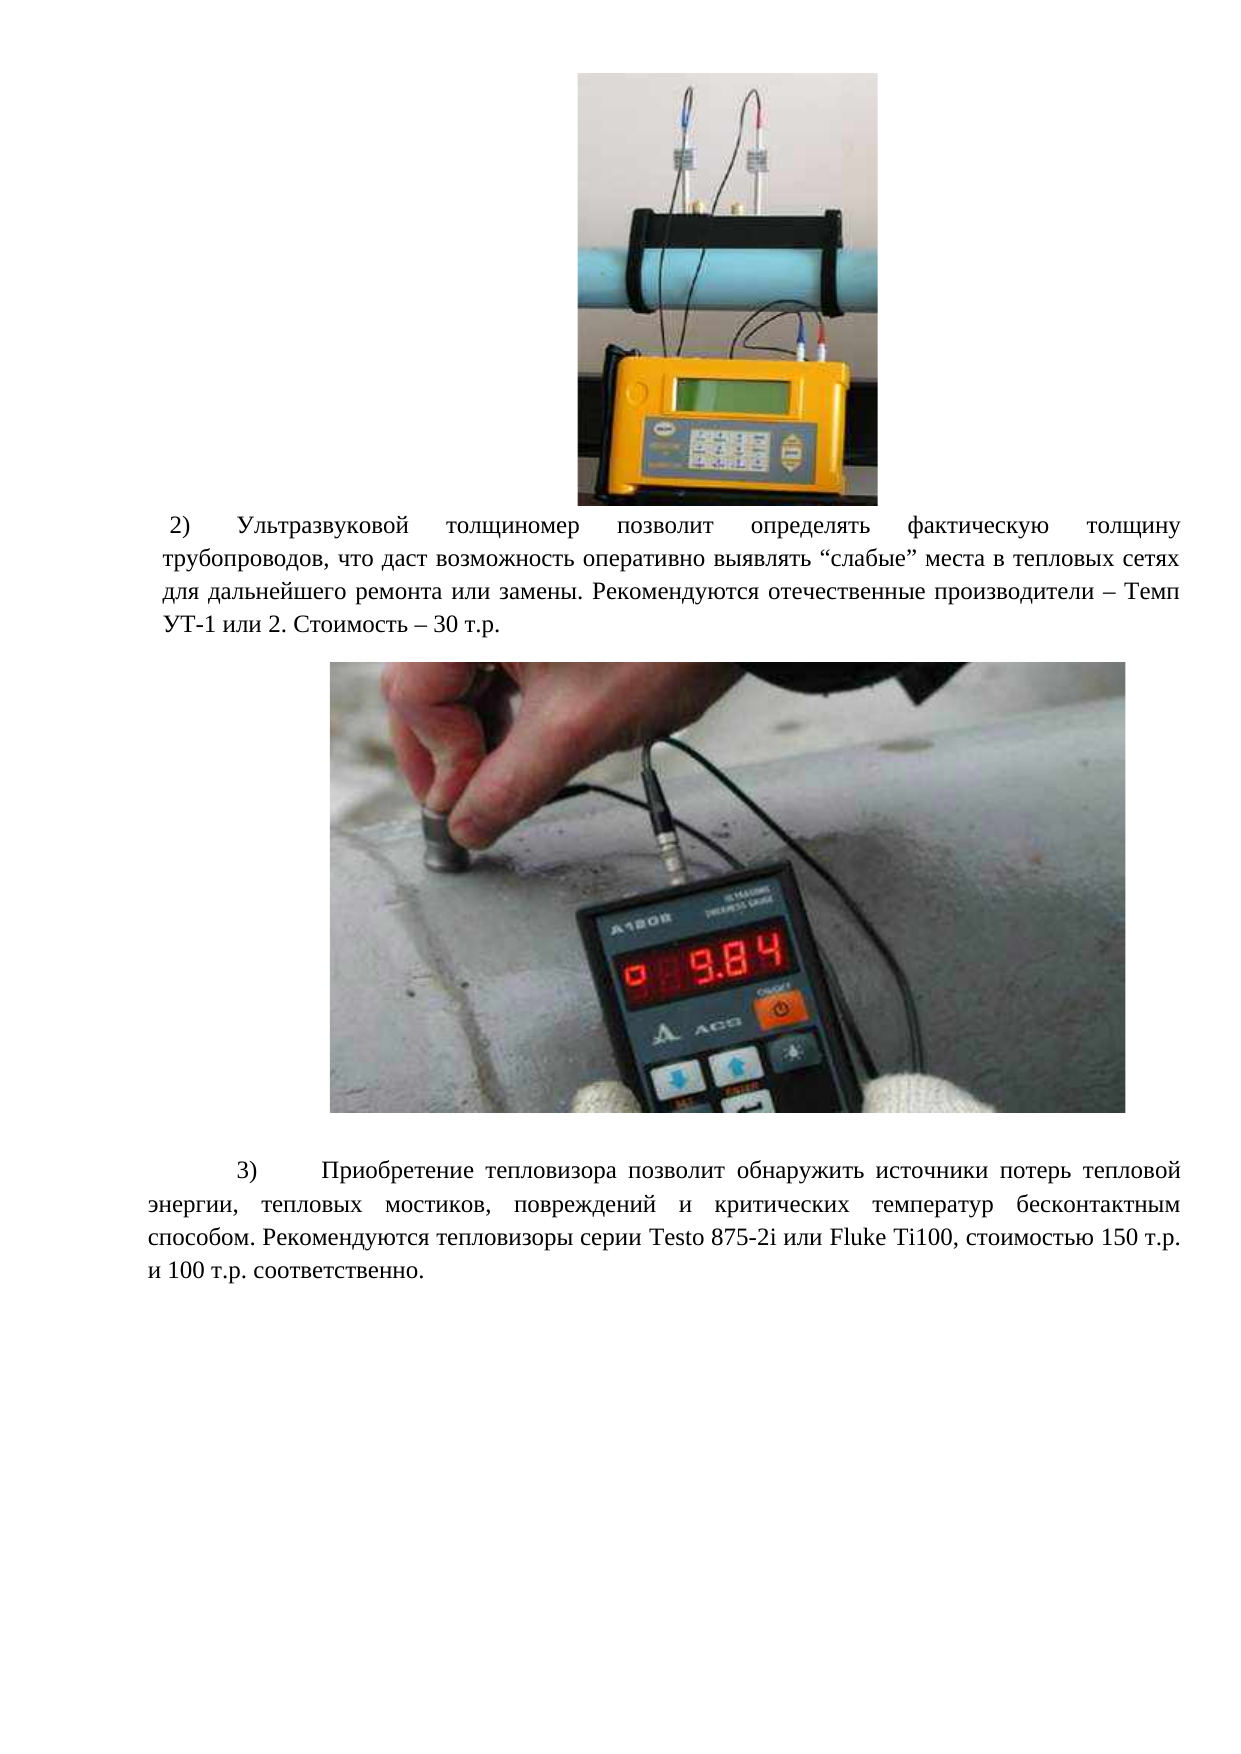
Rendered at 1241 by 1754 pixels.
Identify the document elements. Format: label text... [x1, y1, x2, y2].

picture [329, 662, 1126, 1113]
list Ультразвуковой толщиномер позволит определять фактическую толщину трубопроводов, что даст возможность оперативно выявлять “слабые” места в тепловых сетях для дальнейшего ремонта или замены. Рекомендуются отечественные производители – Темп УТ-1 или 2. Стоимость – 30 т.р. [162, 510, 1181, 638]
list Приобретение тепловизора позволит обнаружить источники потерь тепловой энергии, тепловых мостиков, повреждений и критических температур бесконтактным способом. Рекомендуются тепловизоры серии Testo 875-2i или Fluke Ti100, стоимостью 150 т.р. и 100 т.р. соответственно. [148, 1156, 1181, 1283]
picture [577, 73, 878, 506]
